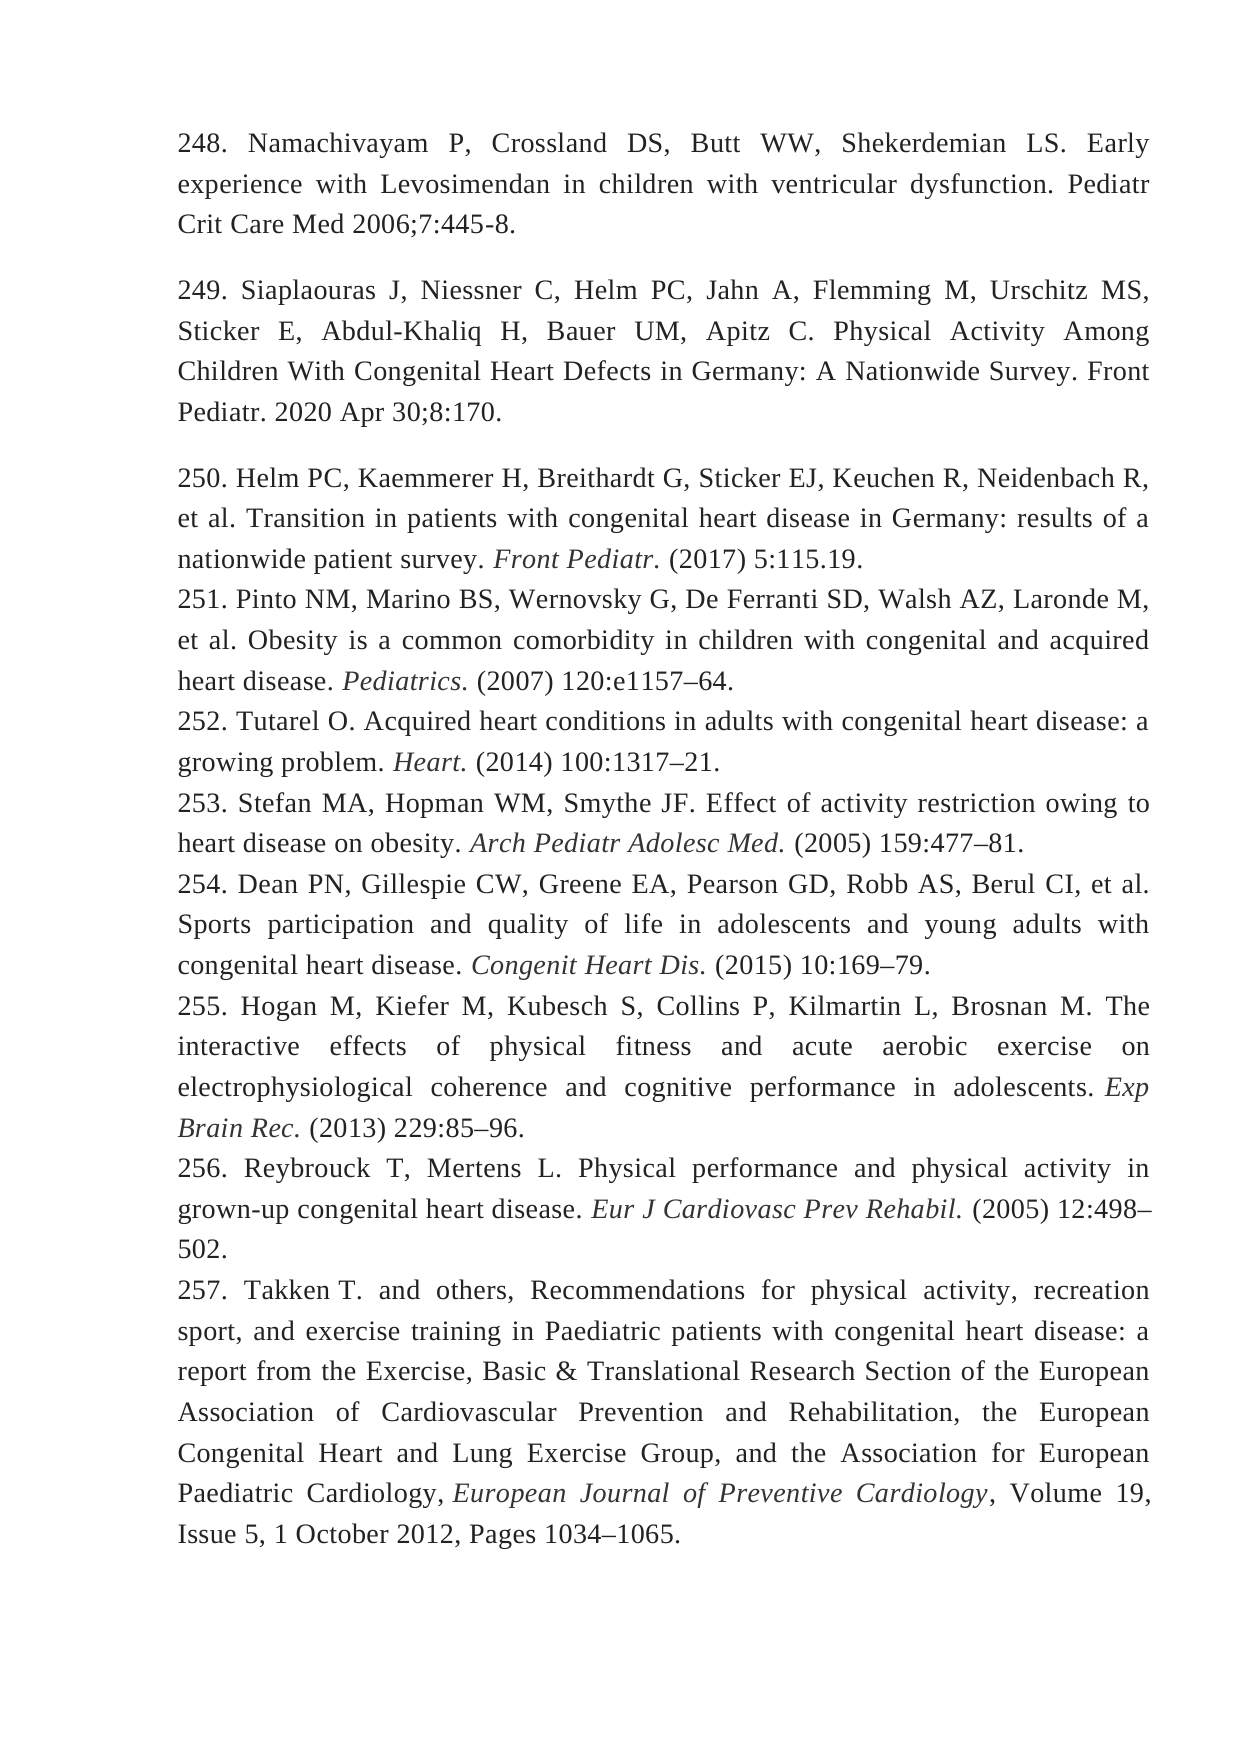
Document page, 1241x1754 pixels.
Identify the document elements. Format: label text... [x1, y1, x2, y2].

text 252. Tutarel O. Acquired heart conditions in adults with congenital heart disease: a growing problem. Heart. (2014) 100:1317–21. [177, 696, 1152, 777]
text 250. Helm PC, Kaemmerer H, Breithardt G, Sticker EJ, Keuchen R, Neidenbach R, et al. Transition in patients with congenital heart disease in Germany: results of a nationwide patient survey. Front Pediatr. (2017) 5:115.19. [177, 452, 1152, 574]
text 253. Stefan MA, Hopman WM, Smythe JF. Effect of activity restriction owing to heart disease on obesity. Arch Pediatr Adolesc Med. (2005) 159:477–81. [177, 777, 1152, 859]
text 251. Pinto NM, Marino BS, Wernovsky G, De Ferranti SD, Walsh AZ, Laronde M, et al. Obesity is a common comorbidity in children with congenital and acquired heart disease. Pediatrics. (2007) 120:e1157–64. [177, 574, 1152, 696]
text 257. Takken T. and others, Recommendations for physical activity, recreation sport, and exercise training in Paediatric patients with congenital heart disease: a report from the Exercise, Basic & Translational Research Section of the European Association of Cardiovascular Prevention and Rehabilitation, the European Congenital Heart and Lung Exercise Group, and the Association for European Paediatric Cardiology, European Journal of Preventive Cardiology, Volume 19, Issue 5, 1 October 2012, Pages 1034–1065. [177, 1265, 1152, 1549]
text 254. Dean PN, Gillespie CW, Greene EA, Pearson GD, Robb AS, Berul CI, et al. Sports participation and quality of life in adolescents and young adults with congenital heart disease. Congenit Heart Dis. (2015) 10:169–79. [177, 859, 1152, 981]
text 256. Reybrouck T, Mertens L. Physical performance and physical activity in grown-up congenital heart disease. Eur J Cardiovasc Prev Rehabil. (2005) 12:498–502. [177, 1143, 1152, 1265]
text 255. Hogan M, Kiefer M, Kubesch S, Collins P, Kilmartin L, Brosnan M. The interactive effects of physical fitness and acute aerobic exercise on electrophysiological coherence and cognitive performance in adolescents. Exp Brain Rec. (2013) 229:85–96. [177, 981, 1152, 1143]
text 248. Namachivayam P, Crossland DS, Butt WW, Shekerdemian LS. Early experience with Levosimendan in children with ventricular dysfunction. Pediatr Crit Care Med 2006;7:445-8. [177, 118, 1152, 240]
text 249. Siaplaouras J, Niessner C, Helm PC, Jahn A, Flemming M, Urschitz MS, Sticker E, Abdul-Khaliq H, Bauer UM, Apitz C. Physical Activity Among Children With Congenital Heart Defects in Germany: A Nationwide Survey. Front Pediatr. 2020 Apr 30;8:170. [177, 265, 1152, 427]
